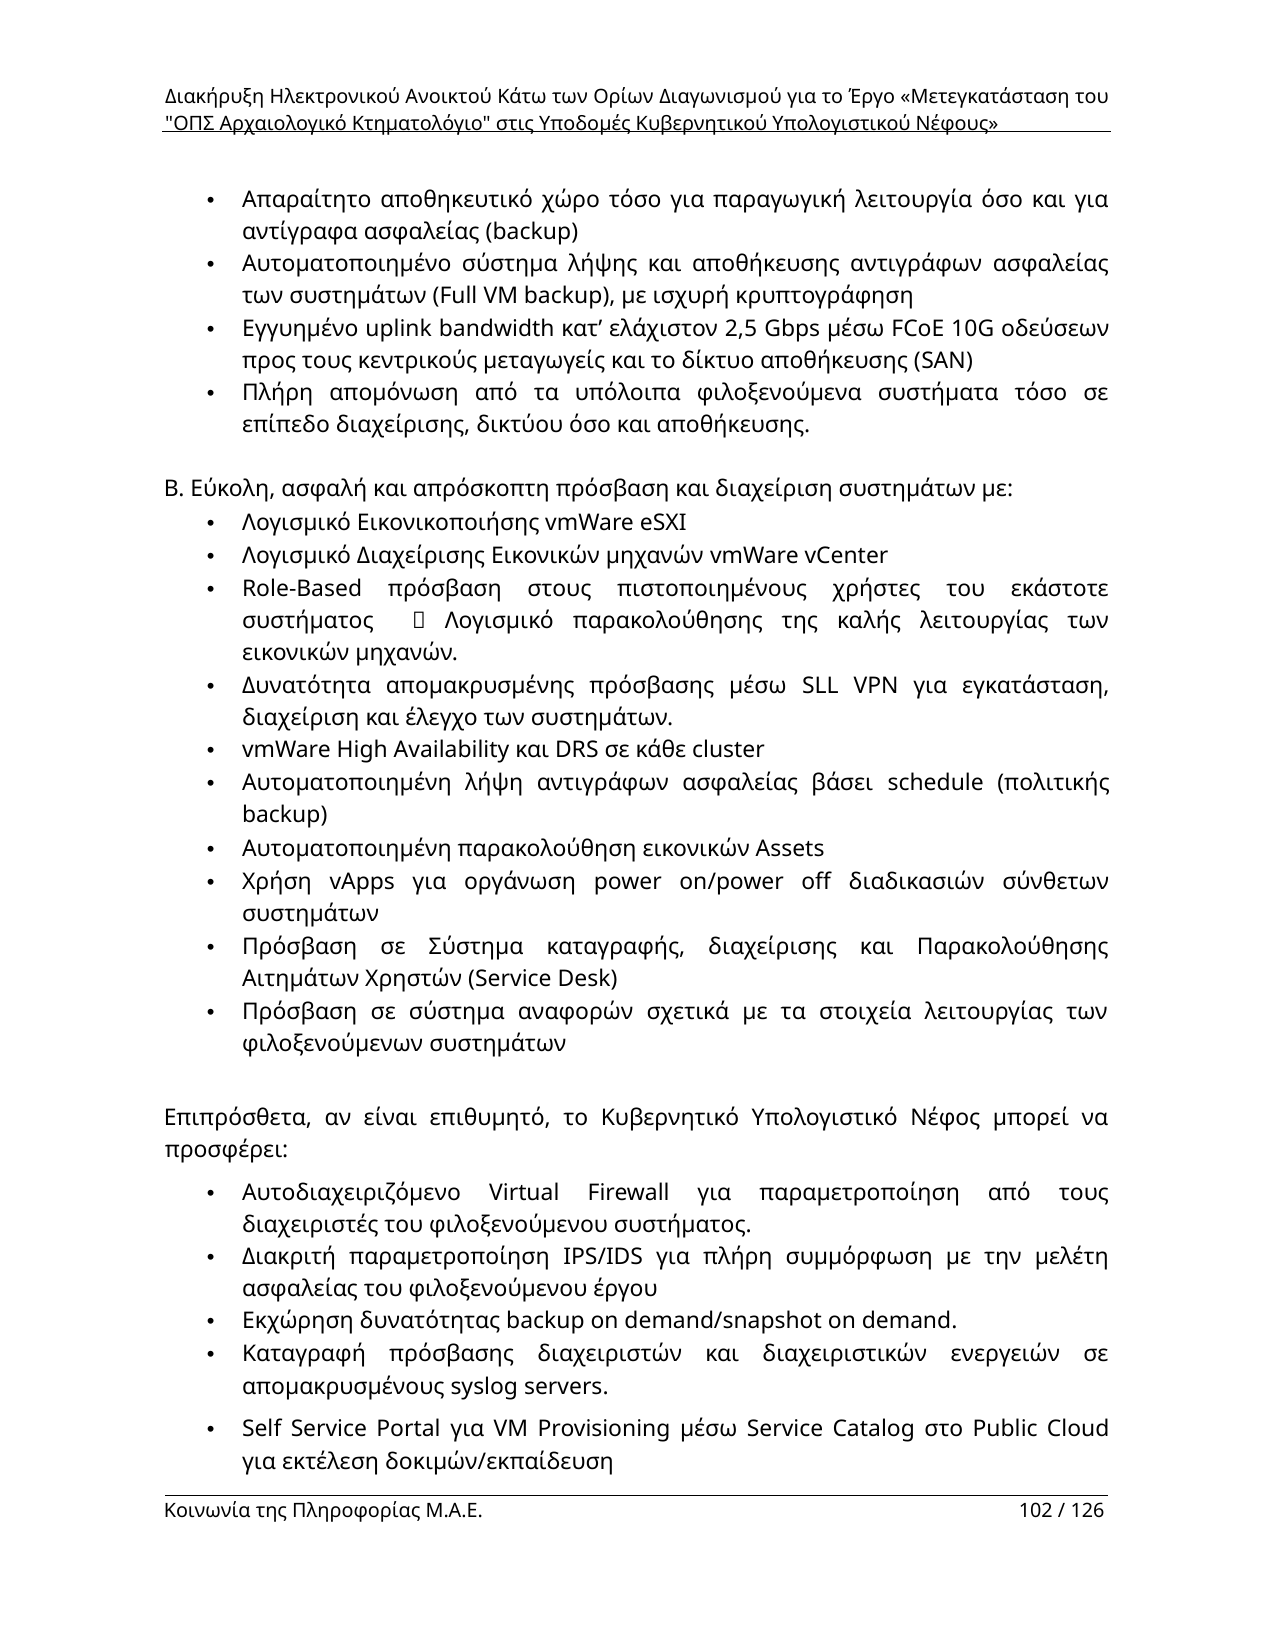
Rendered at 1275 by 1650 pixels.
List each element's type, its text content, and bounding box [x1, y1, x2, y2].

list Αυτοματοποιημένο σύστημα λήψης και αποθήκευσης αντιγράφων ασφαλείας των συστημάτων (Full VM backup), με ισχυρή κρυπτογράφηση [207, 247, 1109, 311]
list Διακριτή παραμετροποίηση IPS/IDS για πλήρη συμμόρφωση με την μελέτη ασφαλείας του φιλοξενούμενου έργου [207, 1240, 1109, 1303]
list vmWare High Availability και DRS σε κάθε cluster [207, 733, 1109, 764]
list Χρήση vApps για οργάνωση power on/power off διαδικασιών σύνθετων συστημάτων [207, 865, 1109, 928]
text Β. Εύκολη, ασφαλή και απρόσκοπτη πρόσβαση και διαχείριση συστημάτων με: [163, 472, 1109, 503]
list Εγγυημένο uplink bandwidth κατ’ ελάχιστον 2,5 Gbps μέσω FCoE 10G οδεύσεων προς τους κεντρικούς μεταγωγείς και το δίκτυο αποθήκευσης (SAN) [207, 311, 1109, 375]
list Εκχώρηση δυνατότητας backup on demand/snapshot on demand. [207, 1304, 1109, 1335]
list Self Service Portal για VM Provisioning μέσω Service Catalog στο Public Cloud για εκτέλεση δοκιμών/εκπαίδευση [207, 1412, 1109, 1476]
list Αυτοδιαχειριζόμενο Virtual Firewall για παραμετροποίηση από τους διαχειριστές του φιλοξενούμενου συστήματος. [207, 1175, 1109, 1239]
list Λογισμικό Διαχείρισης Εικονικών μηχανών vmWare vCenter [207, 539, 1109, 570]
list Πλήρη απομόνωση από τα υπόλοιπα φιλοξενούμενα συστήματα τόσο σε επίπεδο διαχείρισης, δικτύου όσο και αποθήκευσης. [207, 376, 1109, 439]
list Αυτοματοποιημένη λήψη αντιγράφων ασφαλείας βάσει schedule (πολιτικής backup) [207, 766, 1109, 829]
text Επιπρόσθετα, αν είναι επιθυμητό, το Κυβερνητικό Υπολογιστικό Νέφος μπορεί να προσφέρει: [163, 1100, 1109, 1164]
list Role-Based πρόσβαση στους πιστοποιημένους χρήστες του εκάστοτε συστήματος  Λογισμικό παρακολούθησης της καλής λειτουργίας των εικονικών μηχανών. [207, 572, 1109, 668]
list Απαραίτητο αποθηκευτικό χώρο τόσο για παραγωγική λειτουργία όσο και για αντίγραφα ασφαλείας (backup) [207, 183, 1109, 246]
list Καταγραφή πρόσβασης διαχειριστών και διαχειριστικών ενεργειών σε απομακρυσμένους syslog servers. [207, 1337, 1109, 1401]
list Αυτοματοποιημένη παρακολούθηση εικονικών Assets [207, 832, 1109, 863]
list Λογισμικό Εικονικοποιήσης vmWare eSXI [207, 506, 1109, 537]
list Δυνατότητα απομακρυσμένης πρόσβασης μέσω SLL VPN για εγκατάσταση, διαχείριση και έλεγχο των συστημάτων. [207, 668, 1109, 732]
list Πρόσβαση σε Σύστημα καταγραφής, διαχείρισης και Παρακολούθησης Αιτημάτων Χρηστών (Service Desk) [207, 930, 1109, 994]
list Πρόσβαση σε σύστημα αναφορών σχετικά με τα στοιχεία λειτουργίας των φιλοξενούμενων συστημάτων [207, 994, 1109, 1058]
